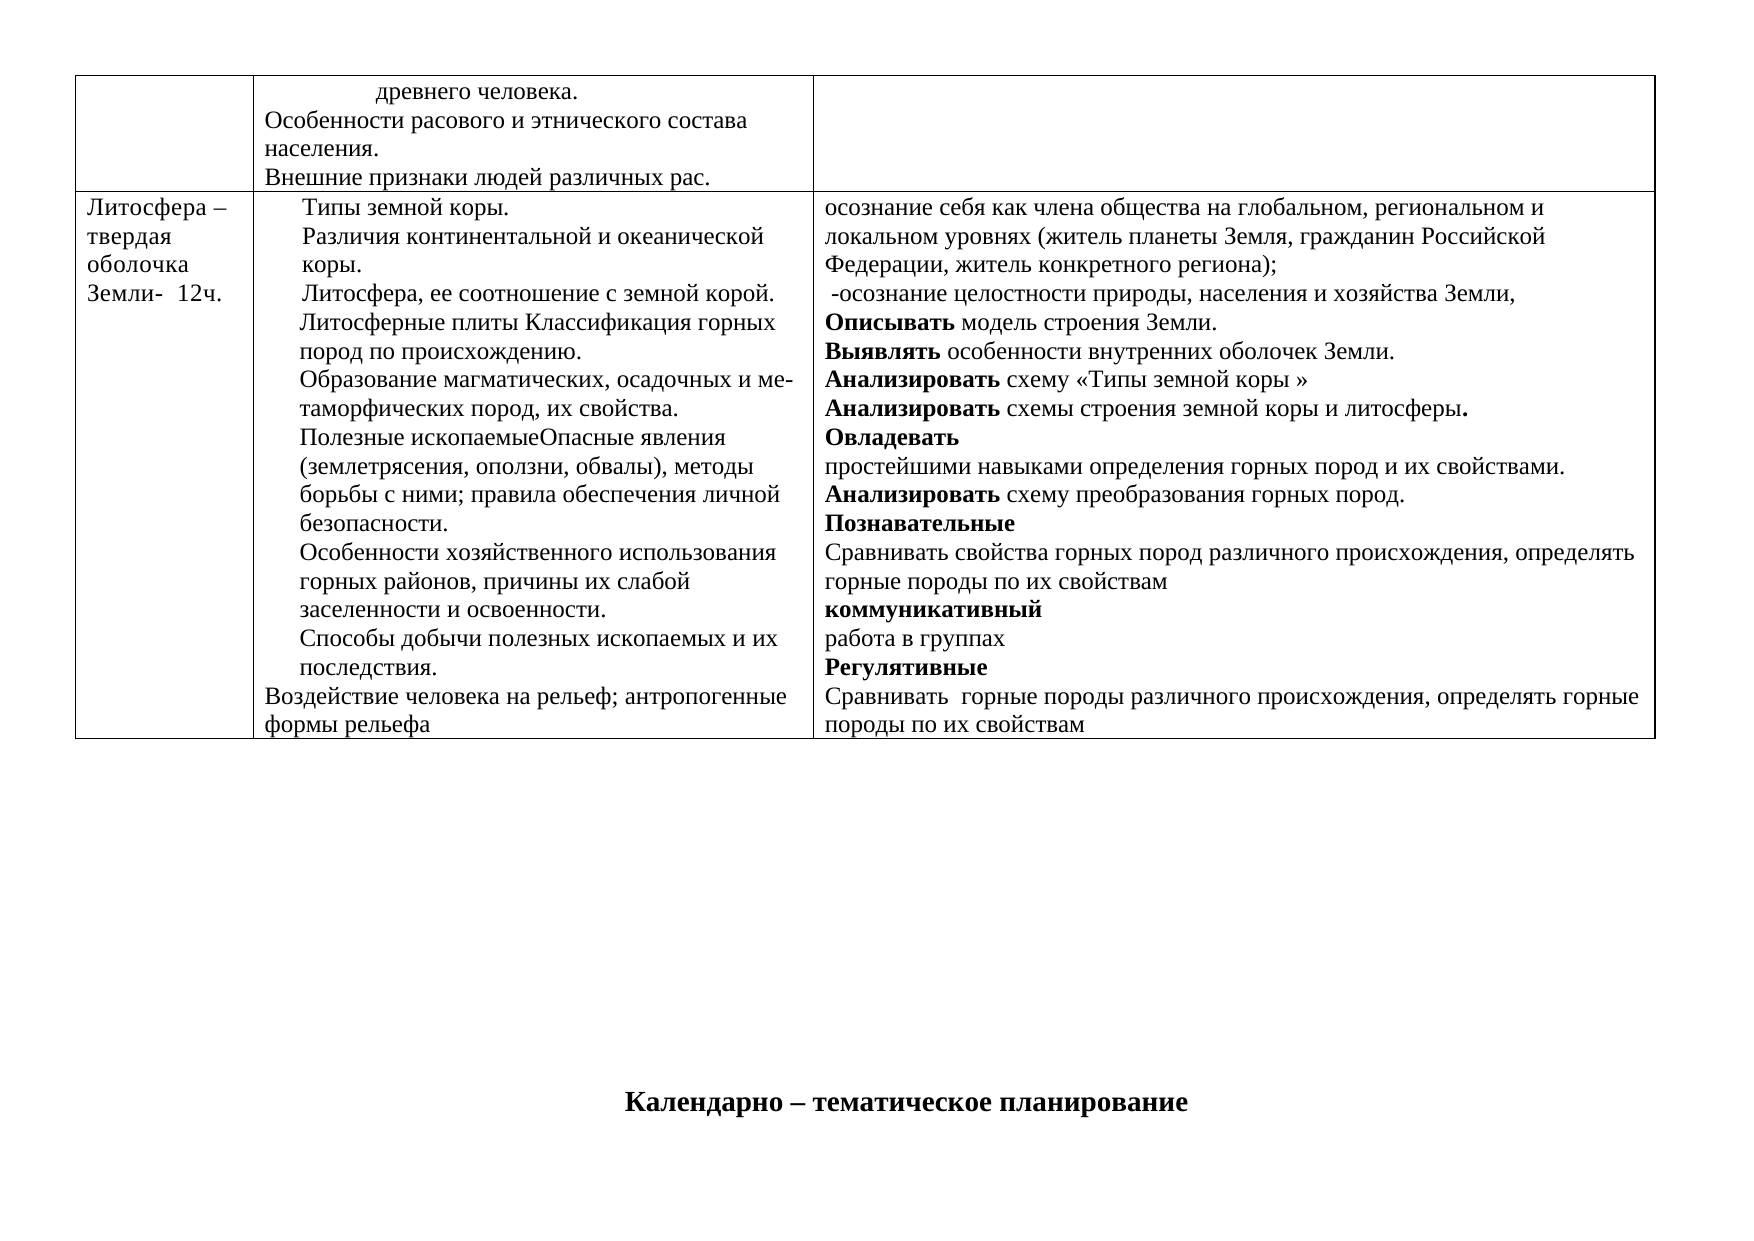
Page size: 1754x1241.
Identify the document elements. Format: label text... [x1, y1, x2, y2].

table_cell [814, 76, 1654, 191]
table_cell Типы земной коры. Различия континентальной и океанической коры. Литосфера, ее соотношение с земной корой. Литосферные плиты Классификация горных пород по происхождению. Образование магматических, осадочных и метаморфических пород, их свойства. Полезные ископаемыеОпасные явления (землетрясения, оползни, обвалы), методы борьбы с ними; правила обеспечения личной безопасности. Особенности хозяйственного использования горных районов, причины их слабой заселенности и освоенности. Способы добычи полезных ископаемых и их последствия. Воздействие человека на рельеф; антропогенные формы рельефа [254, 192, 813, 738]
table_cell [254, 76, 813, 191]
table_cell осознание себя как члена общества на глобальном, региональном и локальном уровнях (житель планеты Земля, гражданин Российской Федерации, житель конкретного региона); -осознание целостности природы, населения и хозяйства Земли, Описывать модель строения Земли. Выявлять особенности внутренних оболочек Земли. Анализировать схему «Типы земной коры » Анализировать схемы строения земной коры и литосферы. Овладевать простейшими навыками определения горных пород и их свойствами. Анализировать схему преобразования горных пород. Познавательные Сравнивать свойства горных пород различного происхождения, определять горные породы по их свойствам коммуникативный работа в группах Регулятивные Сравнивать горные породы различного происхождения, определять горные породы по их свойствам [814, 192, 1654, 738]
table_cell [76, 76, 253, 191]
text Календарно – тематическое планирование [75, 1084, 1679, 1118]
table_cell Литосфера – твердая оболочка Земли- 12ч. [76, 192, 253, 738]
